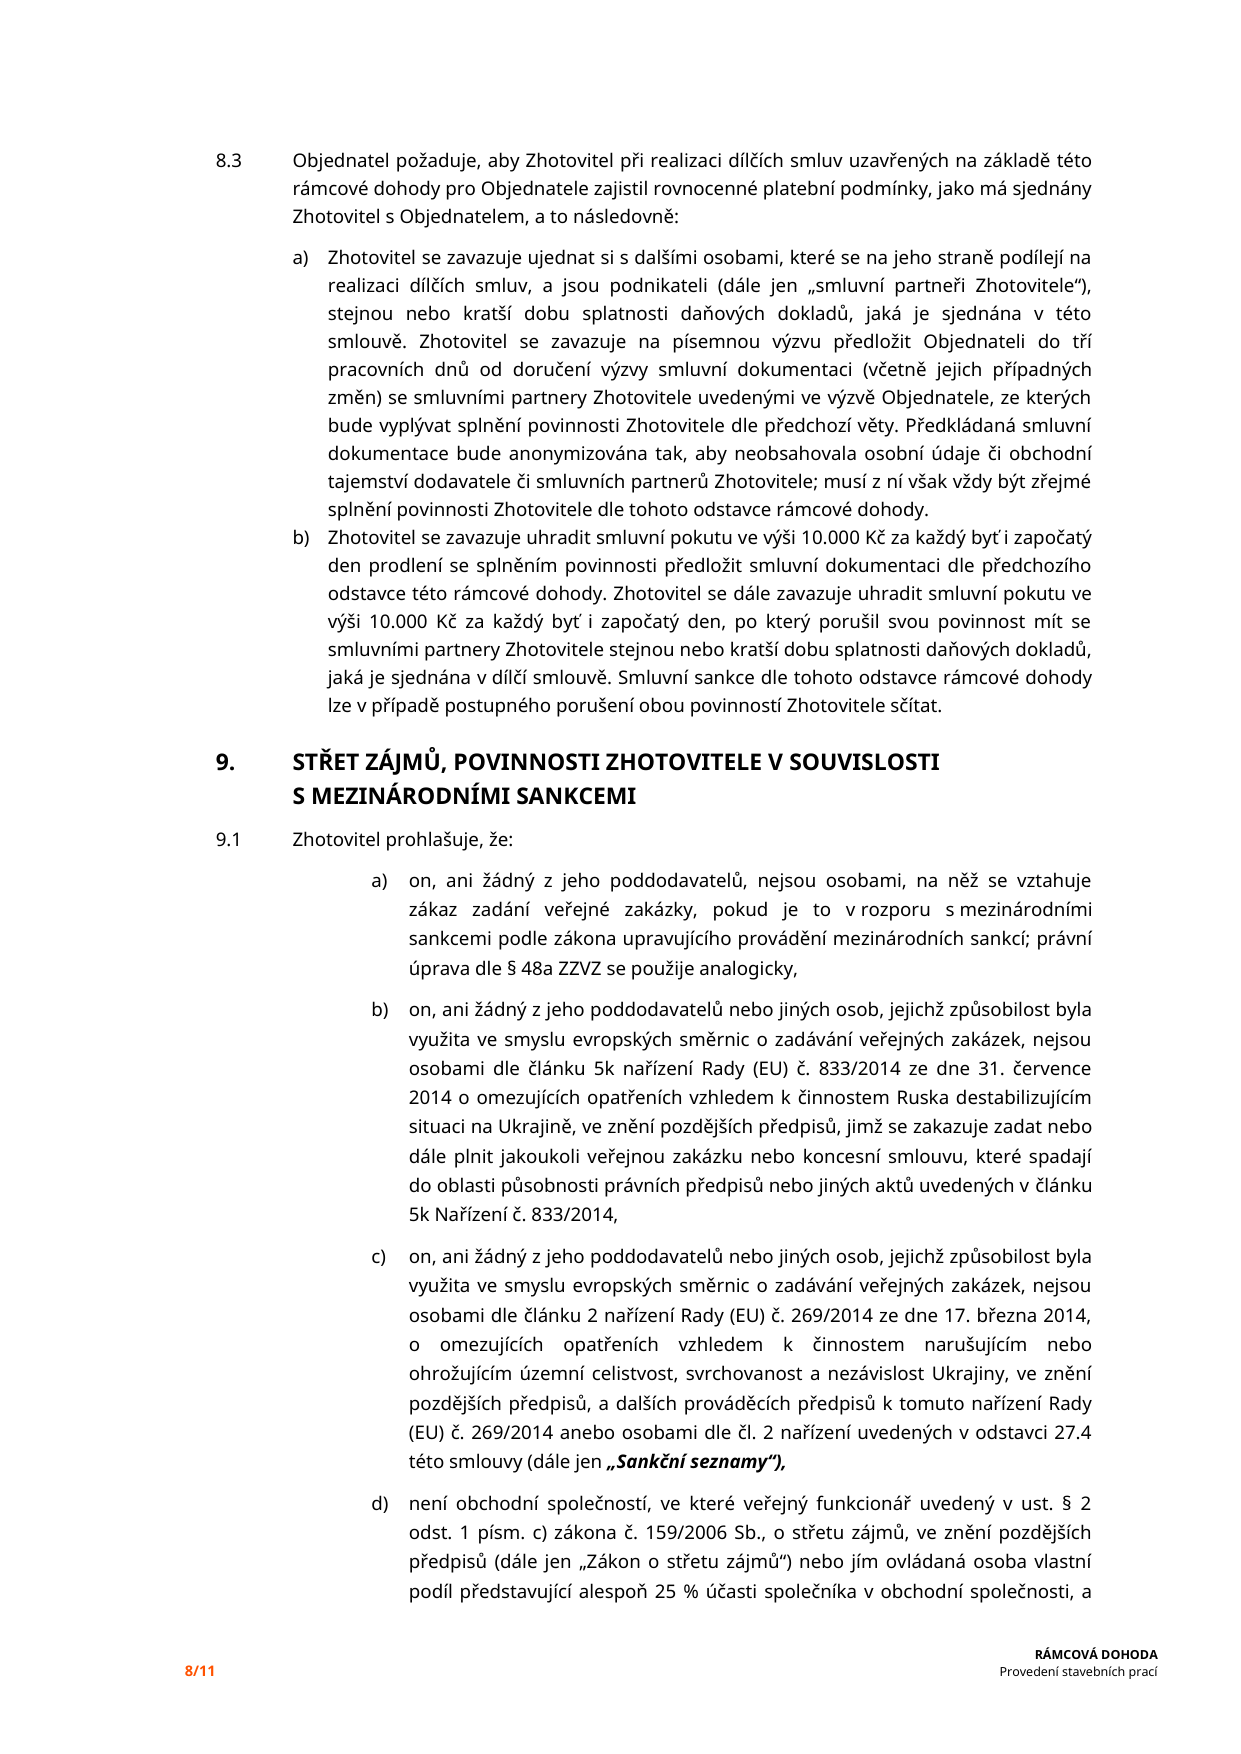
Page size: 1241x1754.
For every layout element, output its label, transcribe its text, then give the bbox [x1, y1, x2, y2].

text Zhotovitel prohlašuje, že: [216, 827, 1093, 852]
text STŘET ZÁJMŮ, POVINNOSTI ZHOTOVITELE V SOUVISLOSTI S MEZINÁRODNÍMI SANKCEMI [216, 745, 1093, 811]
text on, ani žádný z jeho poddodavatelů, nejsou osobami, na něž se vztahuje zákaz zadání veřejné zakázky, pokud je to v rozporu s mezinárodními sankcemi podle zákona upravujícího provádění mezinárodních sankcí; právní úprava dle § 48a ZZVZ se použije analogicky, [371, 867, 1093, 981]
list Zhotovitel se zavazuje ujednat si s dalšími osobami, které se na jeho straně podílejí na realizaci dílčích smluv, a jsou podnikateli (dále jen „smluvní partneři Zhotovitele“), stejnou nebo kratší dobu splatnosti daňových dokladů, jaká je sjednána v této smlouvě. Zhotovitel se zavazuje na písemnou výzvu předložit Objednateli do tří pracovních dnů od doručení výzvy smluvní dokumentaci (včetně jejich případných změn) se smluvními partnery Zhotovitele uvedenými ve výzvě Objednatele, ze kterých bude vyplývat splnění povinnosti Zhotovitele dle předchozí věty. Předkládaná smluvní dokumentace bude anonymizována tak, aby neobsahovala osobní údaje či obchodní tajemství dodavatele či smluvních partnerů Zhotovitele; musí z ní však vždy být zřejmé splnění povinnosti Zhotovitele dle tohoto odstavce rámcové dohody. [292, 244, 1093, 522]
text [371, 1490, 1093, 1603]
text Objednatel požaduje, aby Zhotovitel při realizaci dílčích smluv uzavřených na základě této rámcové dohody pro Objednatele zajistil rovnocenné platební podmínky, jako má sjednány Zhotovitel s Objednatelem, a to následovně: [216, 147, 1093, 229]
text on, ani žádný z jeho poddodavatelů nebo jiných osob, jejichž způsobilost byla využita ve smyslu evropských směrnic o zadávání veřejných zakázek, nejsou osobami dle článku 2 nařízení Rady (EU) č. 269/2014 ze dne 17. března 2014, o omezujících opatřeních vzhledem k činnostem narušujícím nebo ohrožujícím územní celistvost, svrchovanost a nezávislost Ukrajiny, ve znění pozdějších předpisů, a dalších prováděcích předpisů k tomuto nařízení Rady (EU) č. 269/2014 anebo osobami dle čl. 2 nařízení uvedených v odstavci 27.4 této smlouvy (dále jen „Sankční seznamy“), [371, 1243, 1093, 1474]
text on, ani žádný z jeho poddodavatelů nebo jiných osob, jejichž způsobilost byla využita ve smyslu evropských směrnic o zadávání veřejných zakázek, nejsou osobami dle článku 5k nařízení Rady (EU) č. 833/2014 ze dne 31. července 2014 o omezujících opatřeních vzhledem k činnostem Ruska destabilizujícím situaci na Ukrajině, ve znění pozdějších předpisů, jimž se zakazuje zadat nebo dále plnit jakoukoli veřejnou zakázku nebo koncesní smlouvu, které spadají do oblasti působnosti právních předpisů nebo jiných aktů uvedených v článku 5k Nařízení č. 833/2014, [371, 997, 1093, 1227]
text Zhotovitel se zavazuje uhradit smluvní pokutu ve výši 10.000 Kč za každý byť i započatý den prodlení se splněním povinnosti předložit smluvní dokumentaci dle předchozího odstavce této rámcové dohody. Zhotovitel se dále zavazuje uhradit smluvní pokutu ve výši 10.000 Kč za každý byť i započatý den, po který porušil svou povinnost mít se smluvními partnery Zhotovitele stejnou nebo kratší dobu splatnosti daňových dokladů, jaká je sjednána v dílčí smlouvě. Smluvní sankce dle tohoto odstavce rámcové dohody lze v případě postupného porušení obou povinností Zhotovitele sčítat. [292, 524, 1093, 718]
